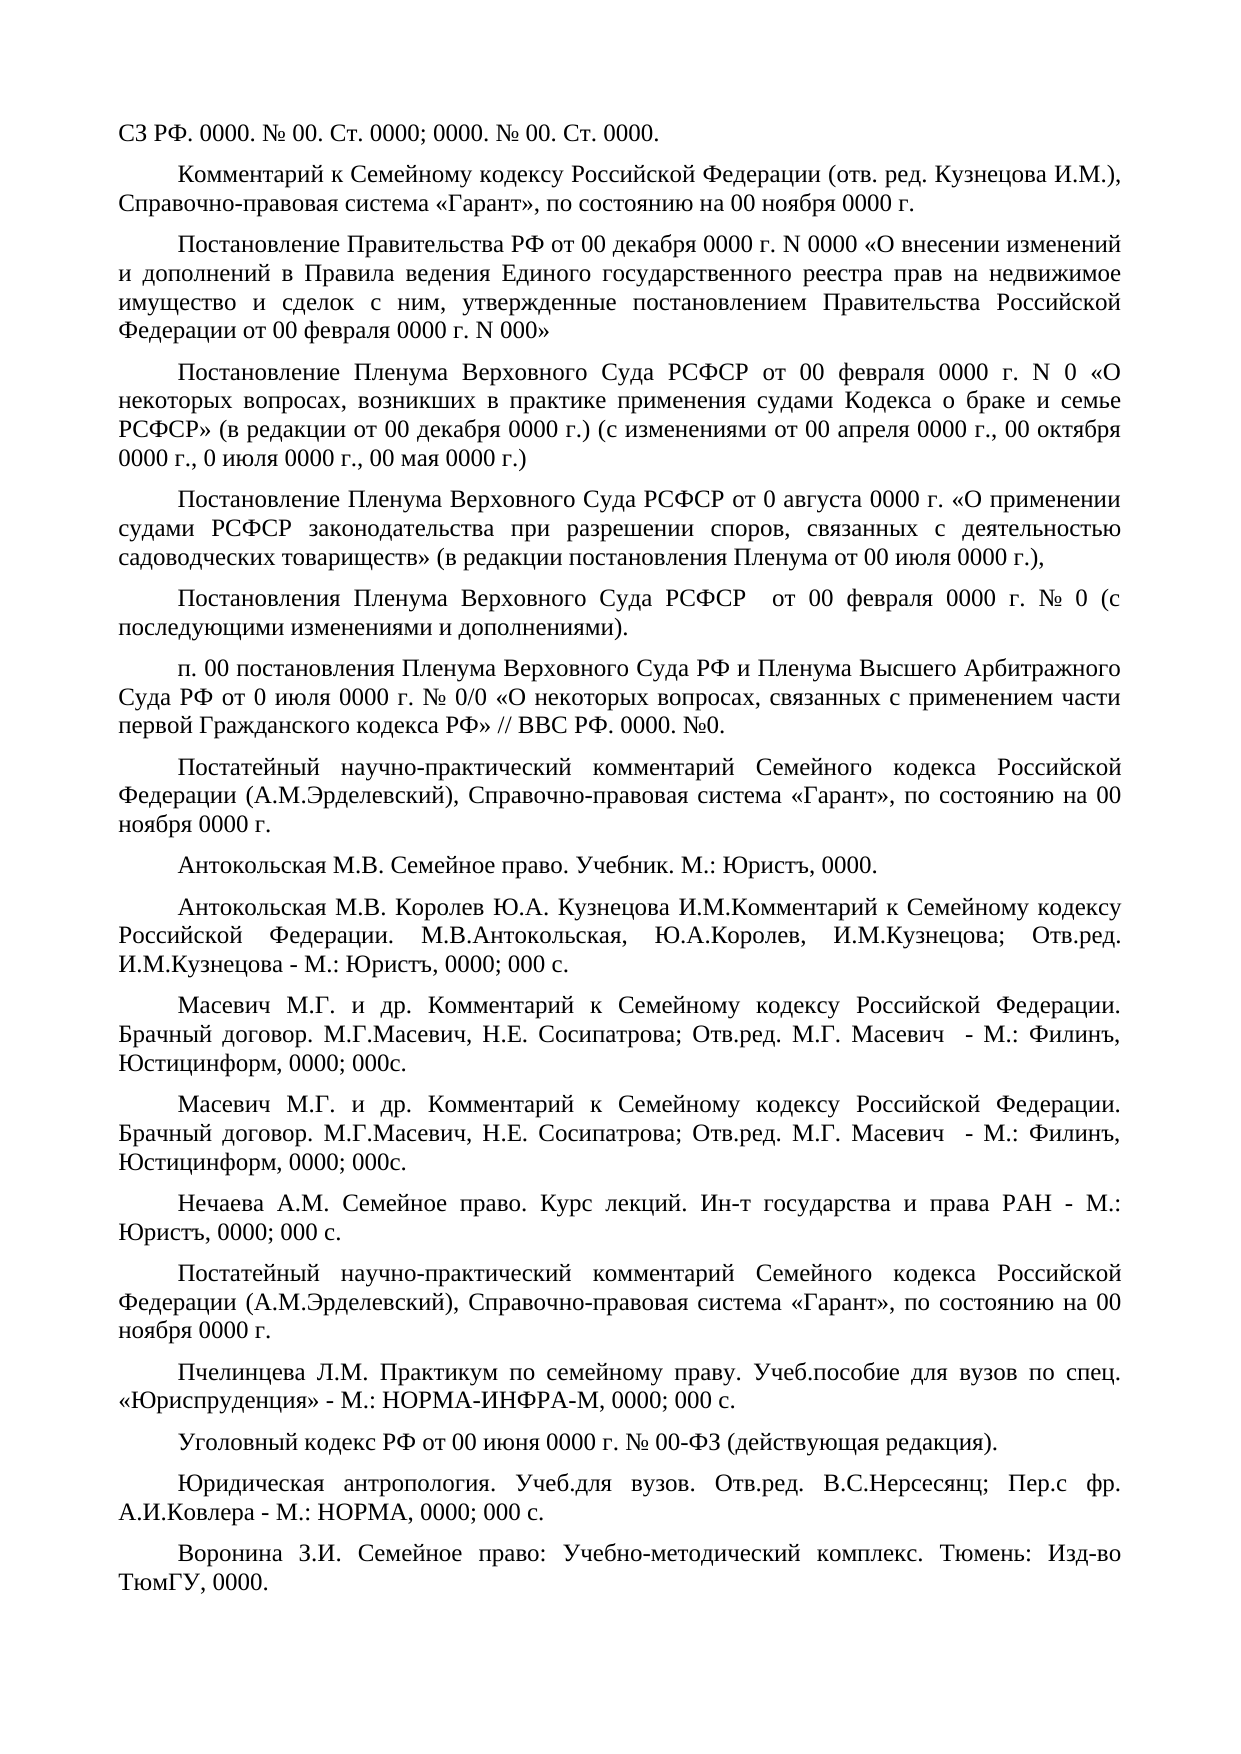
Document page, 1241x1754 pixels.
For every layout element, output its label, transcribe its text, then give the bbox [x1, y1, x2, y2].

text Постановления Пленума Верховного Суда РСФСР от 00 февраля 0000 г. № 0 (с последующими изменениями и дополнениями). [118, 583, 1122, 641]
text Постановление Пленума Верховного Суда РСФСР от 00 февраля 0000 г. N 0 «О некоторых вопросах, возникших в практике применения судами Кодекса о браке и семье РСФСР» (в редакции от 00 декабря 0000 г.) (с изменениями от 00 апреля 0000 г., 00 октября 0000 г., 0 июля 0000 г., 00 мая 0000 г.) [118, 357, 1122, 472]
text Нечаева А.М. Семейное право. Курс лекций. Ин-т государства и права РАН - М.: Юристъ, 0000; 000 с. [118, 1188, 1122, 1246]
text Антокольская М.В. Королев Ю.А. Кузнецова И.М.Комментарий к Семейному кодексу Российской Федерации. М.В.Антокольская, Ю.А.Королев, И.М.Кузнецова; Отв.ред. И.М.Кузнецова - М.: Юристъ, 0000; 000 с. [118, 892, 1122, 978]
text п. 00 постановления Пленума Верховного Суда РФ и Пленума Высшего Арбитражного Суда РФ от 0 июля 0000 г. № 0/0 «О некоторых вопросах, связанных с применением части первой Гражданского кодекса РФ» // ВВС РФ. 0000. №0. [118, 653, 1122, 739]
text Комментарий к Семейному кодексу Российской Федерации (отв. ред. Кузнецова И.М.), Справочно-правовая система «Гарант», по состоянию на 00 ноября 0000 г. [118, 159, 1122, 217]
text Антокольская М.В. Семейное право. Учебник. М.: Юристъ, 0000. [118, 851, 1122, 879]
text Постатейный научно-практический комментарий Семейного кодекса Российской Федерации (А.М.Эрделевский), Справочно-правовая система «Гарант», по состоянию на 00 ноября 0000 г. [118, 1258, 1122, 1344]
text Масевич М.Г. и др. Комментарий к Семейному кодексу Российской Федерации. Брачный договор. М.Г.Масевич, Н.Е. Сосипатрова; Отв.ред. М.Г. Масевич - М.: Филинъ, Юстицинформ, 0000; 000с. [118, 1089, 1122, 1176]
text Масевич М.Г. и др. Комментарий к Семейному кодексу Российской Федерации. Брачный договор. М.Г.Масевич, Н.Е. Сосипатрова; Отв.ред. М.Г. Масевич - М.: Филинъ, Юстицинформ, 0000; 000с. [118, 991, 1122, 1077]
text Пчелинцева Л.М. Практикум по семейному праву. Учеб.пособие для вузов по спец. «Юриспруденция» - М.: НОРМА-ИНФРА-М, 0000; 000 с. [118, 1357, 1122, 1414]
text Уголовный кодекс РФ от 00 июня 0000 г. № 00-ФЗ (действующая редакция). [118, 1427, 1122, 1456]
text Воронина З.И. Семейное право: Учебно-методический комплекс. Тюмень: Изд-во ТюмГУ, 0000. [118, 1538, 1122, 1596]
text Юридическая антропология. Учеб.для вузов. Отв.ред. В.С.Нерсесянц; Пер.с фр. А.И.Ковлера - М.: НОРМА, 0000; 000 с. [118, 1468, 1122, 1526]
text Постатейный научно-практический комментарий Семейного кодекса Российской Федерации (А.М.Эрделевский), Справочно-правовая система «Гарант», по состоянию на 00 ноября 0000 г. [118, 752, 1122, 838]
text Постановление Правительства РФ от 00 декабря 0000 г. N 0000 «О внесении изменений и дополнений в Правила ведения Единого государственного реестра прав на недвижимое имущество и сделок с ним, утвержденные постановлением Правительства Российской Федерации от 00 февраля 0000 г. N 000» [118, 229, 1122, 344]
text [118, 118, 1122, 147]
text Постановление Пленума Верховного Суда РСФСР от 0 августа 0000 г. «О применении судами РСФСР законодательства при разрешении споров, связанных с деятельностью садоводческих товариществ» (в редакции постановления Пленума от 00 июля 0000 г.), [118, 484, 1122, 571]
